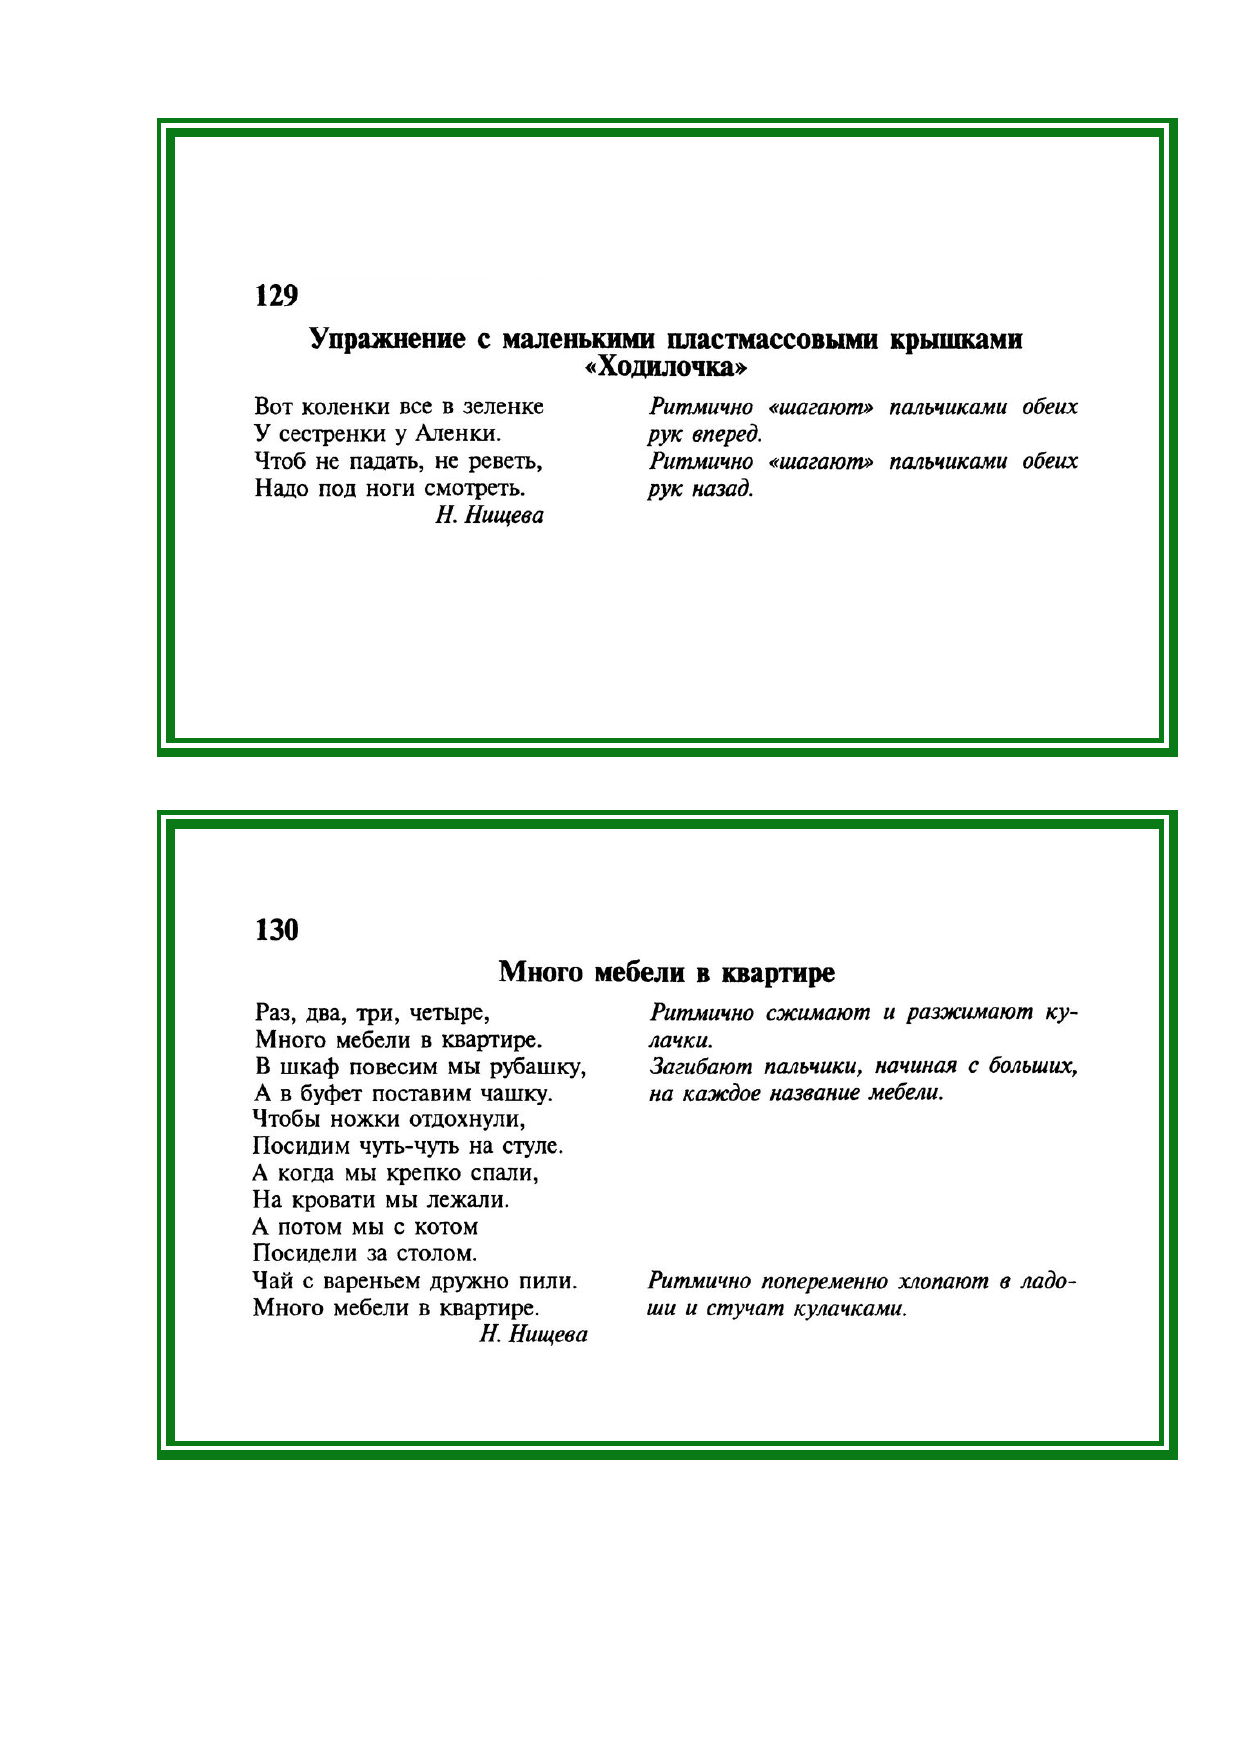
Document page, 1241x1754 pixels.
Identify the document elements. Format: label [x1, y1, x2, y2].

table_header [166, 123, 1168, 738]
table_header [166, 815, 1168, 1441]
